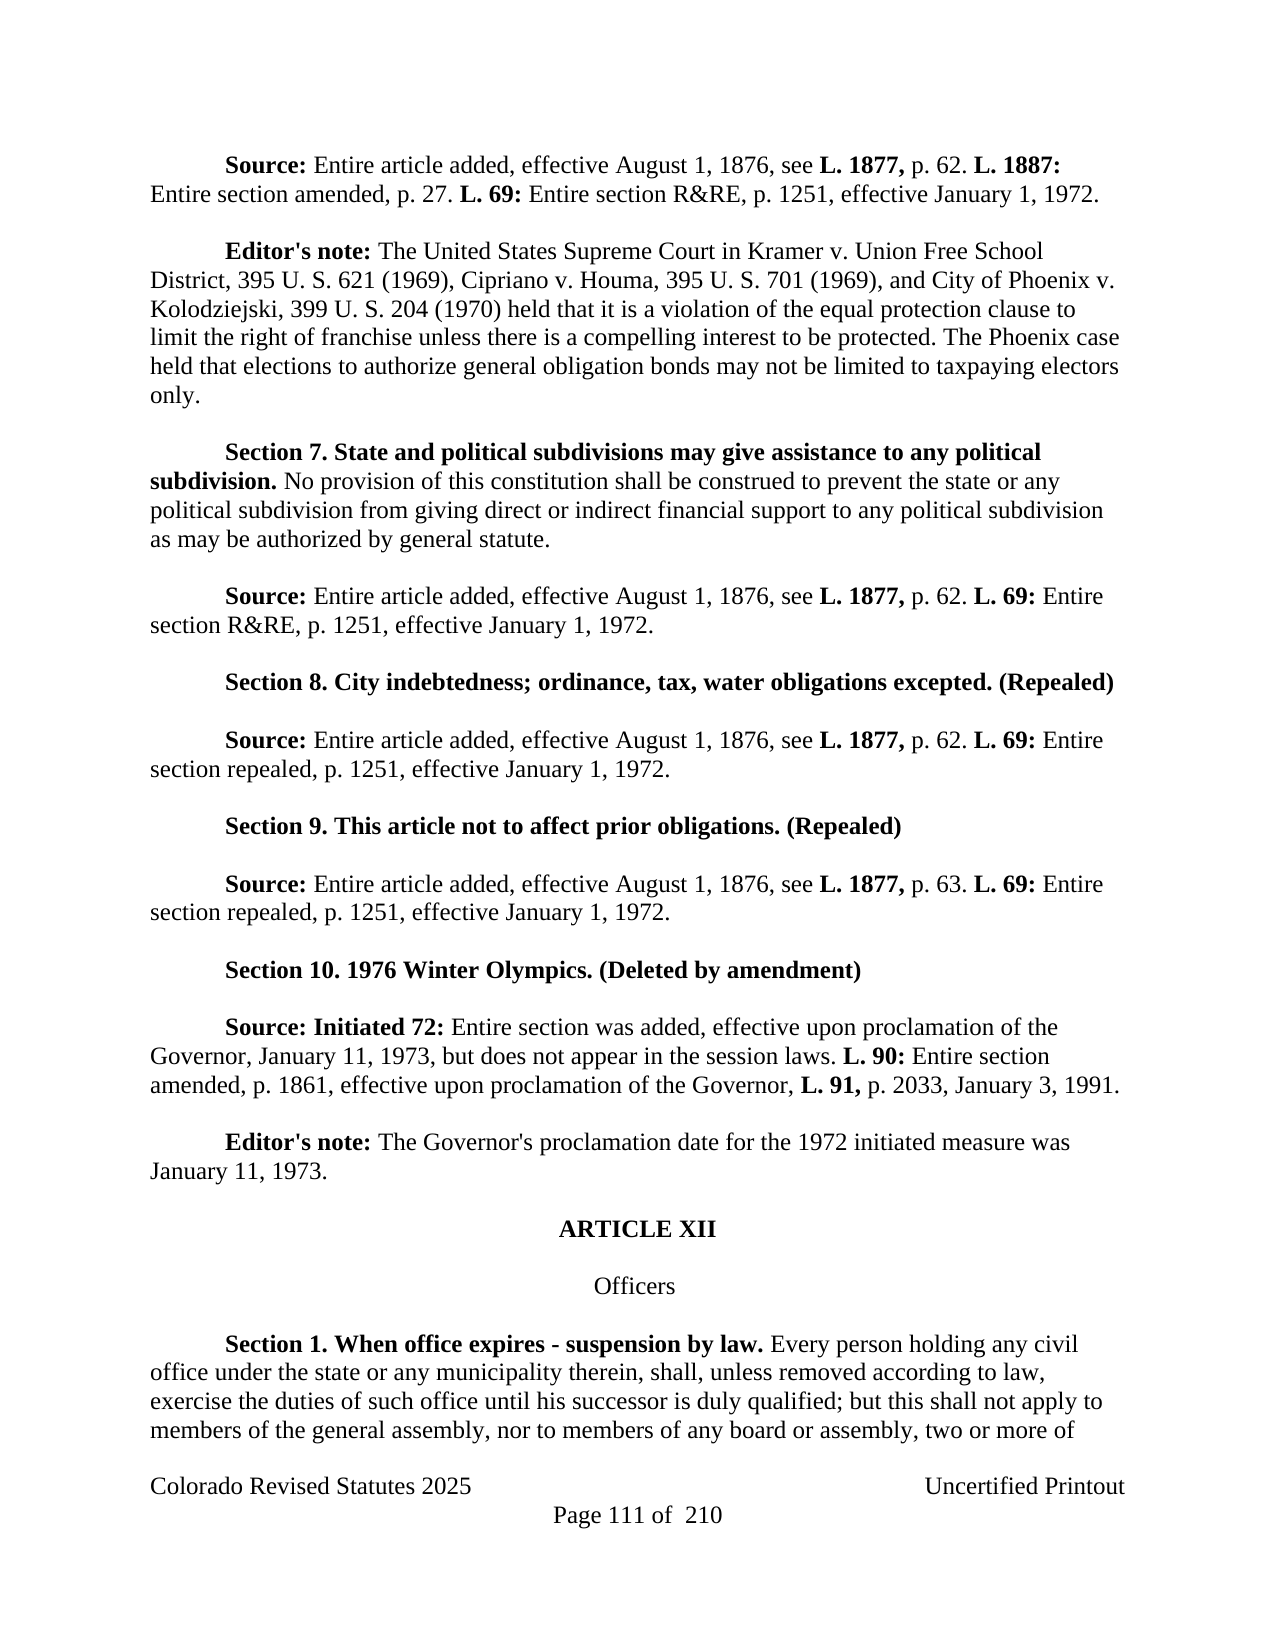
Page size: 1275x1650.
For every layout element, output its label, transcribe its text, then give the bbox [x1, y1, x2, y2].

text Editor's note: The Governor's proclamation date for the 1972 initiated measure was January 11, 1973. [150, 1127, 1125, 1185]
text Source: Entire article added, effective August 1, 1876, see L. 1877, p. 62. L. 69: Entire section R&RE, p. 1251, effective January 1, 1972. [150, 581, 1125, 639]
text Editor's note: The United States Supreme Court in Kramer v. Union Free School District, 395 U. S. 621 (1969), Cipriano v. Houma, 395 U. S. 701 (1969), and City of Phoenix v. Kolodziejski, 399 U. S. 204 (1970) held that it is a violation of the equal protection clause to limit the right of franchise unless there is a compelling interest to be protected. The Phoenix case held that elections to authorize general obligation bonds may not be limited to taxpaying electors only. [150, 236, 1125, 409]
text Section 10. 1976 Winter Olympics. (Deleted by amendment) [150, 955, 1125, 984]
text Source: Entire article added, effective August 1, 1876, see L. 1877, p. 63. L. 69: Entire section repealed, p. 1251, effective January 1, 1972. [150, 869, 1125, 926]
text ARTICLE XII [150, 1214, 1125, 1242]
text Officers [150, 1271, 1125, 1300]
text Source: Initiated 72: Entire section was added, effective upon proclamation of the Governor, January 11, 1973, but does not appear in the session laws. L. 90: Entire section amended, p. 1861, effective upon proclamation of the Governor, L. 91, p. 2033, January 3, 1991. [150, 1012, 1125, 1099]
text Source: Entire article added, effective August 1, 1876, see L. 1877, p. 62. L. 1887: Entire section amended, p. 27. L. 69: Entire section R&RE, p. 1251, effective January 1, 1972. [150, 150, 1125, 207]
text Source: Entire article added, effective August 1, 1876, see L. 1877, p. 62. L. 69: Entire section repealed, p. 1251, effective January 1, 1972. [150, 725, 1125, 782]
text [150, 1329, 1125, 1444]
text Section 7. State and political subdivisions may give assistance to any political subdivision. No provision of this constitution shall be construed to prevent the state or any political subdivision from giving direct or indirect financial support to any political subdivision as may be authorized by general statute. [150, 437, 1125, 552]
text Section 8. City indebtedness; ordinance, tax, water obligations excepted. (Repealed) [150, 667, 1125, 696]
text Section 9. This article not to affect prior obligations. (Repealed) [150, 811, 1125, 840]
